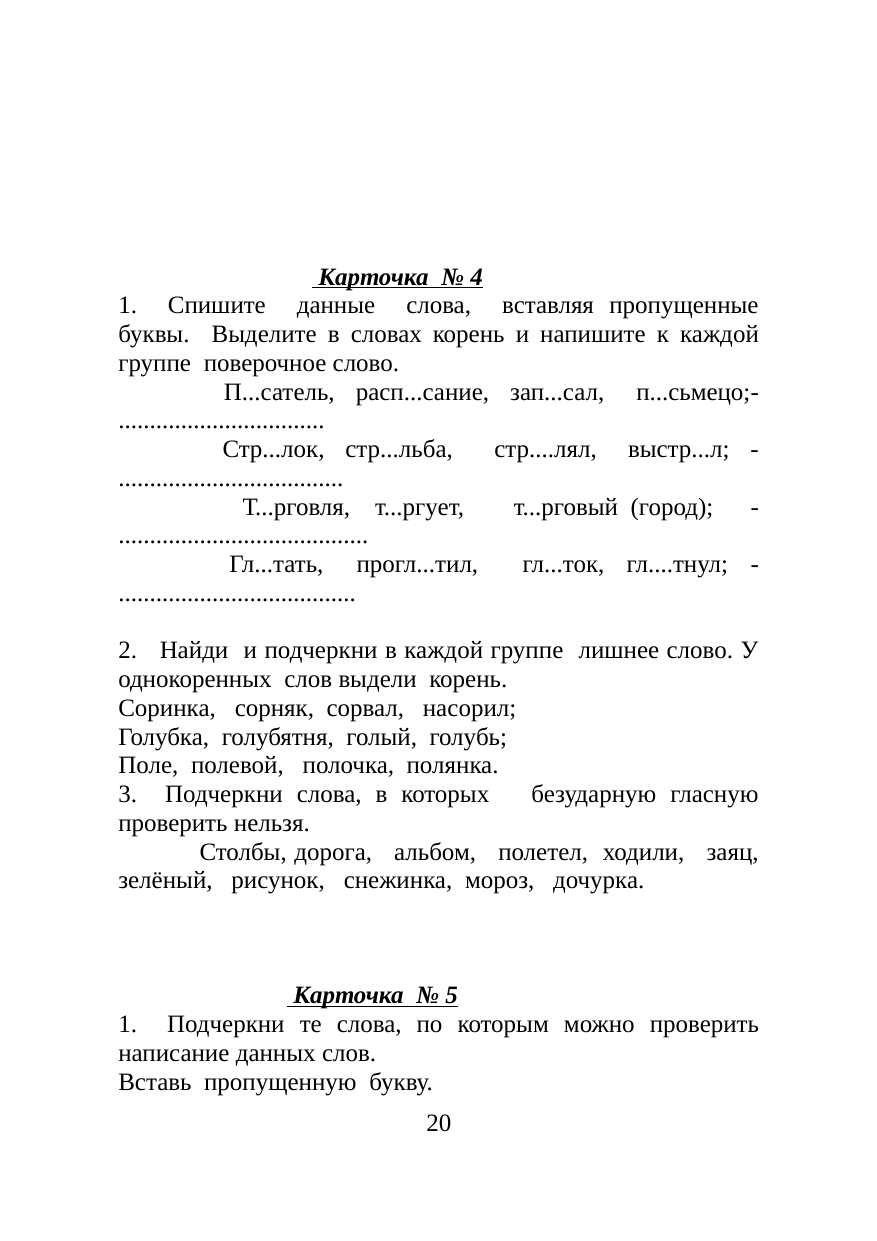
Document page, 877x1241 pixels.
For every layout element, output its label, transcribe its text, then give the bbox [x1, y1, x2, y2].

text Карточка № 4 [118, 262, 759, 291]
text Голубка, голубятня, голый, голубь; [118, 722, 759, 751]
text 1. Подчеркни те слова, по которым можно проверить написание данных слов. [118, 1009, 759, 1067]
text 2. Найди и подчеркни в каждой группе лишнее слово. У однокоренных слов выдели корень. [118, 636, 759, 693]
text Вставь пропущенную букву. [118, 1067, 759, 1096]
text Соринка, сорняк, сорвал, насорил; [118, 693, 759, 722]
text 1. Спишите данные слова, вставляя пропущенные буквы. Выделите в словах корень и напишите к каждой группе поверочное слово. [118, 291, 759, 377]
text Гл...тать, прогл...тил, гл...ток, гл....тнул; - ...................................... [118, 549, 759, 607]
text Поле, полевой, полочка, полянка. [118, 751, 759, 779]
text Столбы, дорога, альбом, полетел, ходили, заяц, зелёный, рисунок, снежинка, мороз, дочурка. [118, 837, 759, 894]
text Карточка № 5 [118, 981, 759, 1009]
text Стр...лок, стр...льба, стр....лял, выстр...л; - .................................... [118, 434, 759, 492]
text П...сатель, расп...сание, зап...сал, п...сьмецо;- ................................. [118, 377, 759, 434]
text 3. Подчеркни слова, в которых безударную гласную проверить нельзя. [118, 779, 759, 837]
text Т...рговля, т...ргует, т...рговый (город); - ........................................ [118, 492, 759, 549]
